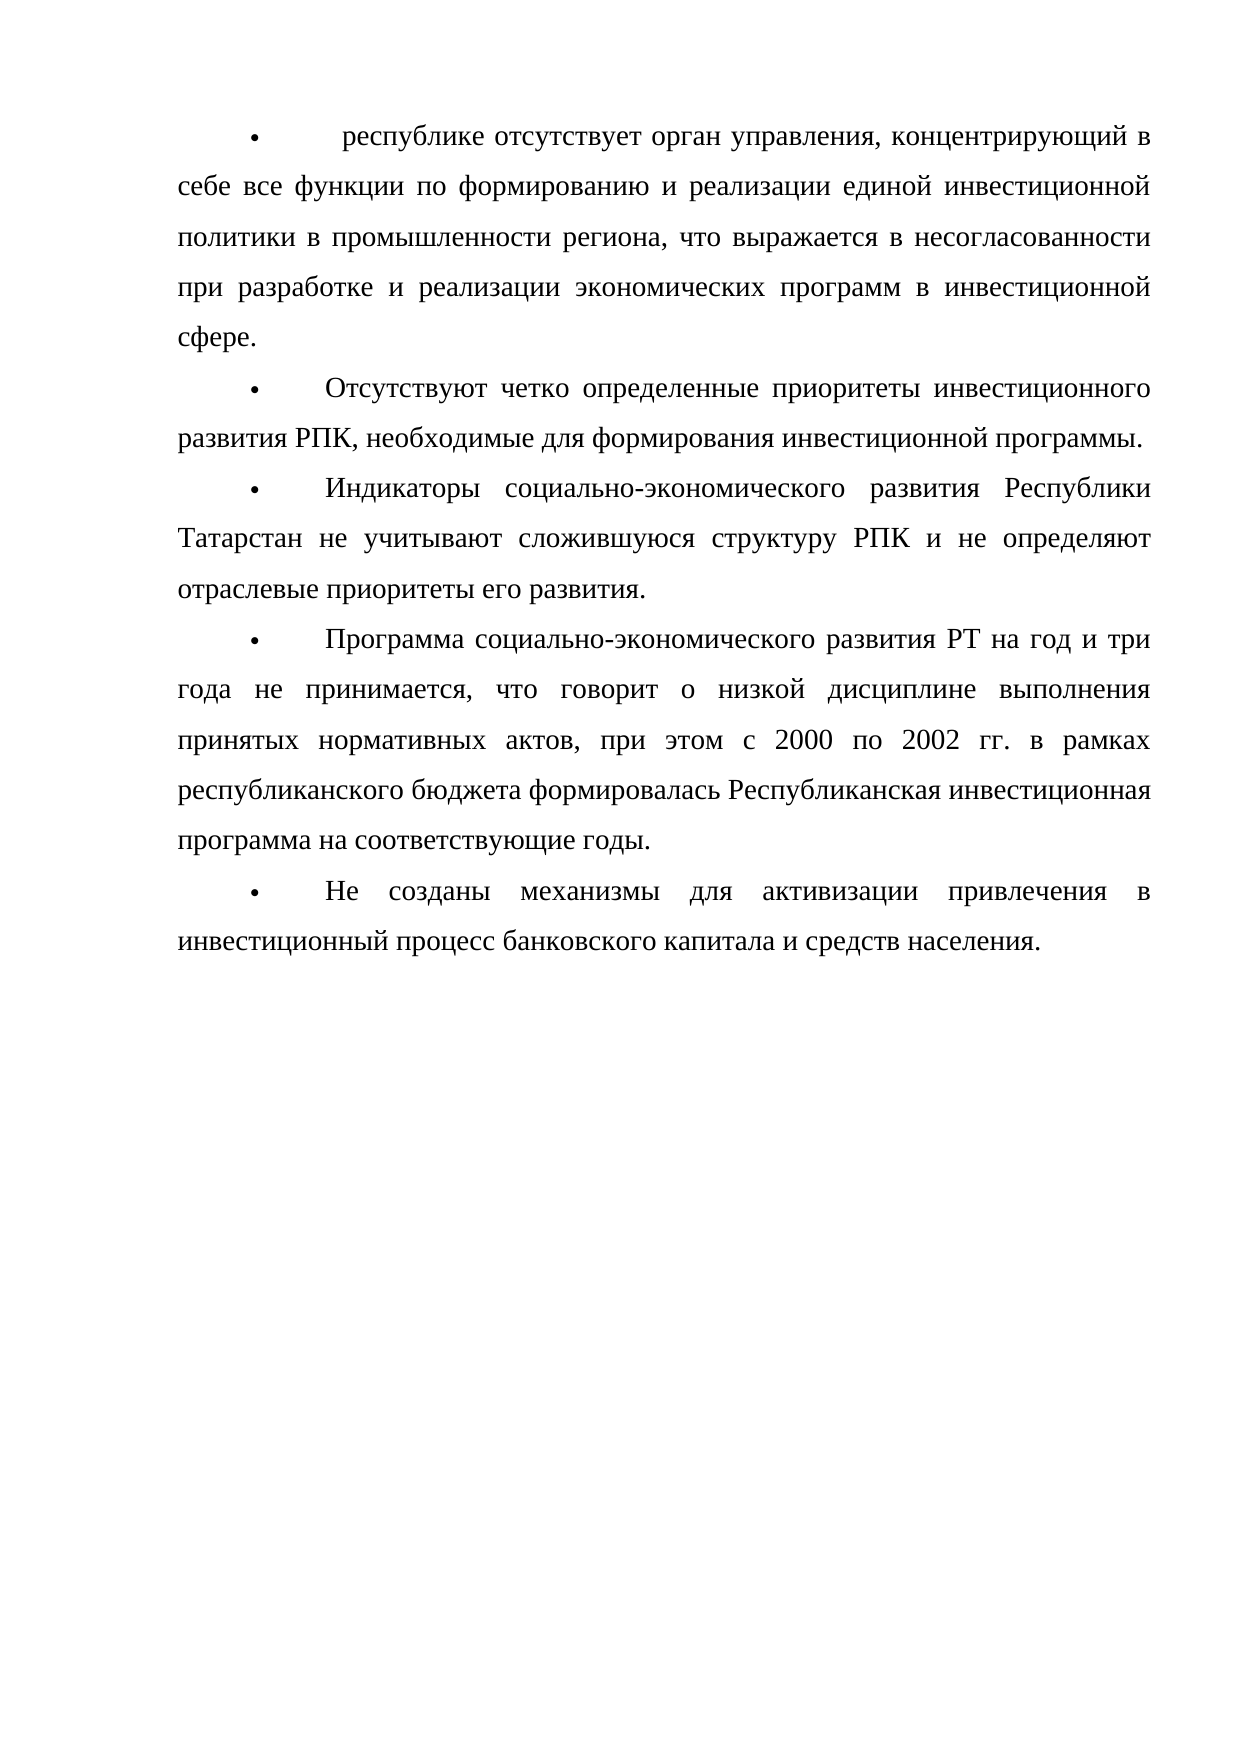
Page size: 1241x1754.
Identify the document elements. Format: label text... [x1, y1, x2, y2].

list республике отсутствует орган управления, концентрирующий в себе все функции по формированию и реализации единой инвестиционной политики в промышленности региона, что выражается в несогласованности при разработке и реализации экономических программ в инвестиционной сфере. [177, 118, 1152, 353]
list Отсутствуют четко определенные приоритеты инвестиционного развития РПК, необходимые для формирования инвестиционной программы. [177, 370, 1152, 453]
list Не созданы механизмы для активизации привлечения в инвестиционный процесс банковского капитала и средств населения. [177, 873, 1152, 957]
list Программа социально-экономического развития РТ на год и три года не принимается, что говорит о низкой дисциплине выполнения принятых нормативных актов, при этом с 2000 по 2002 гг. в рамках республиканского бюджета формировалась Республиканская инвестиционная программа на соответствующие годы. [177, 621, 1152, 856]
list Индикаторы социально-экономического развития Республики Татарстан не учитывают сложившуюся структуру РПК и не определяют отраслевые приоритеты его развития. [177, 470, 1152, 604]
